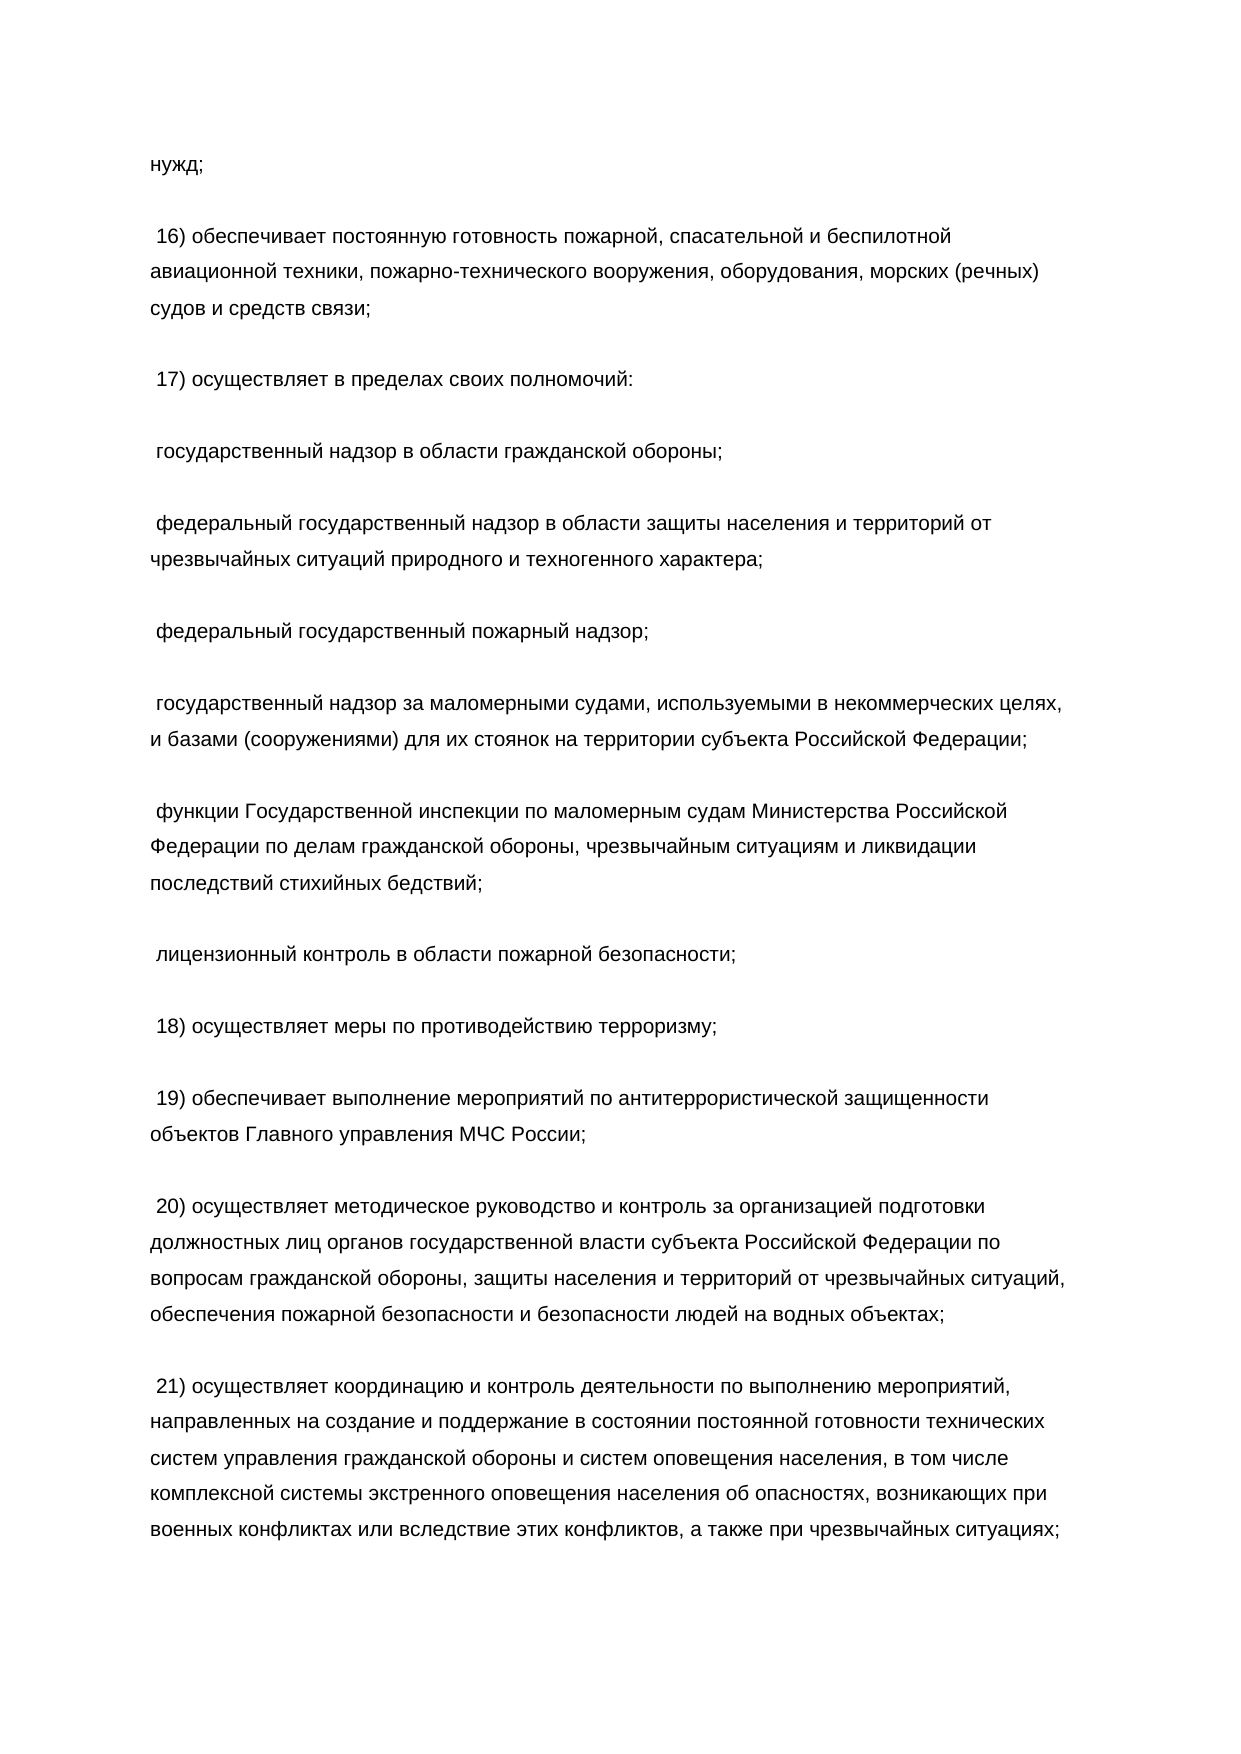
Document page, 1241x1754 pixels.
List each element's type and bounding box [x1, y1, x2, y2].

table_cell [140, 150, 1078, 1577]
